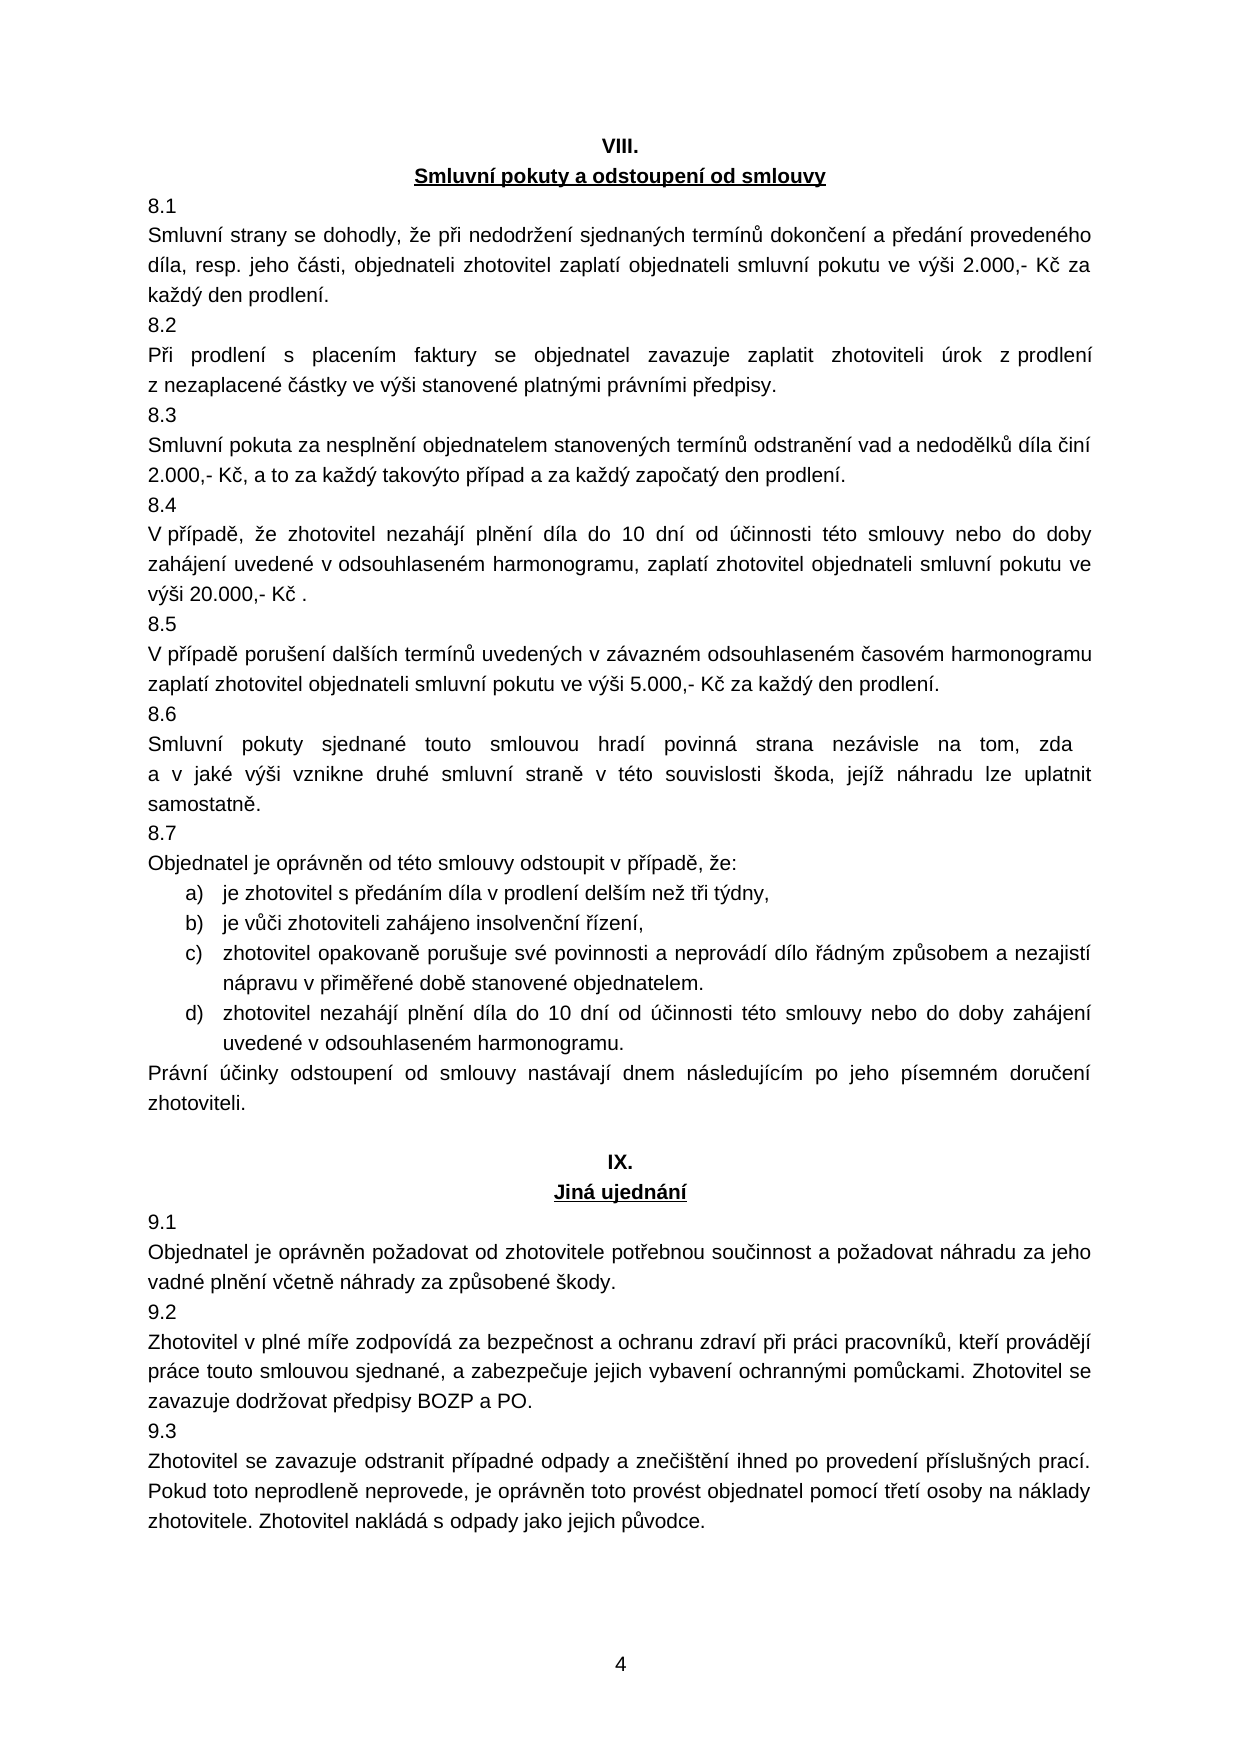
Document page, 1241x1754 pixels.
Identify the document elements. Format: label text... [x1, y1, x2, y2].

list je zhotovitel s předáním díla v prodlení delším než tři týdny, [185, 881, 1092, 905]
text V případě, že zhotovitel nezahájí plnění díla do 10 dní od účinnosti této smlouvy nebo do doby zahájení uvedené v odsouhlaseném harmonogramu, zaplatí zhotovitel objednateli smluvní pokutu ve výši 20.000,- Kč . [148, 522, 1092, 606]
text 9.1 [148, 1210, 1092, 1234]
text Smluvní pokuta za nesplnění objednatelem stanovených termínů odstranění vad a nedodělků díla činí 2.000,- Kč, a to za každý takovýto případ a za každý započatý den prodlení. [148, 433, 1092, 486]
text 8.5 [148, 612, 1092, 636]
text Jiná ujednání [148, 1180, 1092, 1204]
text Právní účinky odstoupení od smlouvy nastávají dnem následujícím po jeho písemném doručení zhotoviteli. [148, 1060, 1092, 1114]
text 8.2 [148, 313, 1092, 337]
list je vůči zhotoviteli zahájeno insolvenční řízení, [185, 911, 1092, 935]
text Smluvní pokuty a odstoupení od smlouvy [148, 163, 1092, 187]
text 8.3 [148, 403, 1092, 427]
list zhotovitel nezahájí plnění díla do 10 dní od účinnosti této smlouvy nebo do doby zahájení uvedené v odsouhlaseném harmonogramu. [185, 1001, 1092, 1054]
text 8.6 [148, 702, 1092, 726]
text Zhotovitel v plné míře zodpovídá za bezpečnost a ochranu zdraví při práci pracovníků, kteří provádějí práce touto smlouvou sjednané, a zabezpečuje jejich vybavení ochrannými pomůckami. Zhotovitel se zavazuje dodržovat předpisy BOZP a PO. [148, 1329, 1092, 1413]
text 8.4 [148, 492, 1092, 516]
text Smluvní pokuty sjednané touto smlouvou hradí povinná strana nezávisle na tom, zda a v jaké výši vznikne druhé smluvní straně v této souvislosti škoda, jejíž náhradu lze uplatnit samostatně. [148, 732, 1092, 815]
text Objednatel je oprávněn požadovat od zhotovitele potřebnou součinnost a požadovat náhradu za jeho vadné plnění včetně náhrady za způsobené škody. [148, 1240, 1092, 1294]
text Objednatel je oprávněn od této smlouvy odstoupit v případě, že: [148, 851, 1092, 875]
text Při prodlení s placením faktury se objednatel zavazuje zaplatit zhotoviteli úrok z prodlení z nezaplacené částky ve výši stanovené platnými právními předpisy. [148, 343, 1092, 397]
text VIII. [148, 134, 1092, 158]
text 9.2 [148, 1299, 1092, 1323]
text IX. [148, 1150, 1092, 1174]
text 8.7 [148, 821, 1092, 845]
text 8.1 [148, 193, 1092, 217]
list zhotovitel opakovaně porušuje své povinnosti a neprovádí dílo řádným způsobem a nezajistí nápravu v přiměřené době stanovené objednatelem. [185, 941, 1092, 995]
text V případě porušení dalších termínů uvedených v závazném odsouhlaseném časovém harmonogramu zaplatí zhotovitel objednateli smluvní pokutu ve výši 5.000,- Kč za každý den prodlení. [148, 642, 1092, 696]
text 9.3 [148, 1419, 1092, 1443]
text Zhotovitel se zavazuje odstranit případné odpady a znečištění ihned po provedení příslušných prací. Pokud toto neprodleně neprovede, je oprávněn toto provést objednatel pomocí třetí osoby na náklady zhotovitele. Zhotovitel nakládá s odpady jako jejich původce. [148, 1449, 1092, 1533]
text Smluvní strany se dohodly, že při nedodržení sjednaných termínů dokončení a předání provedeného díla, resp. jeho části, objednateli zhotovitel zaplatí objednateli smluvní pokutu ve výši 2.000,- Kč za každý den prodlení. [148, 223, 1092, 307]
